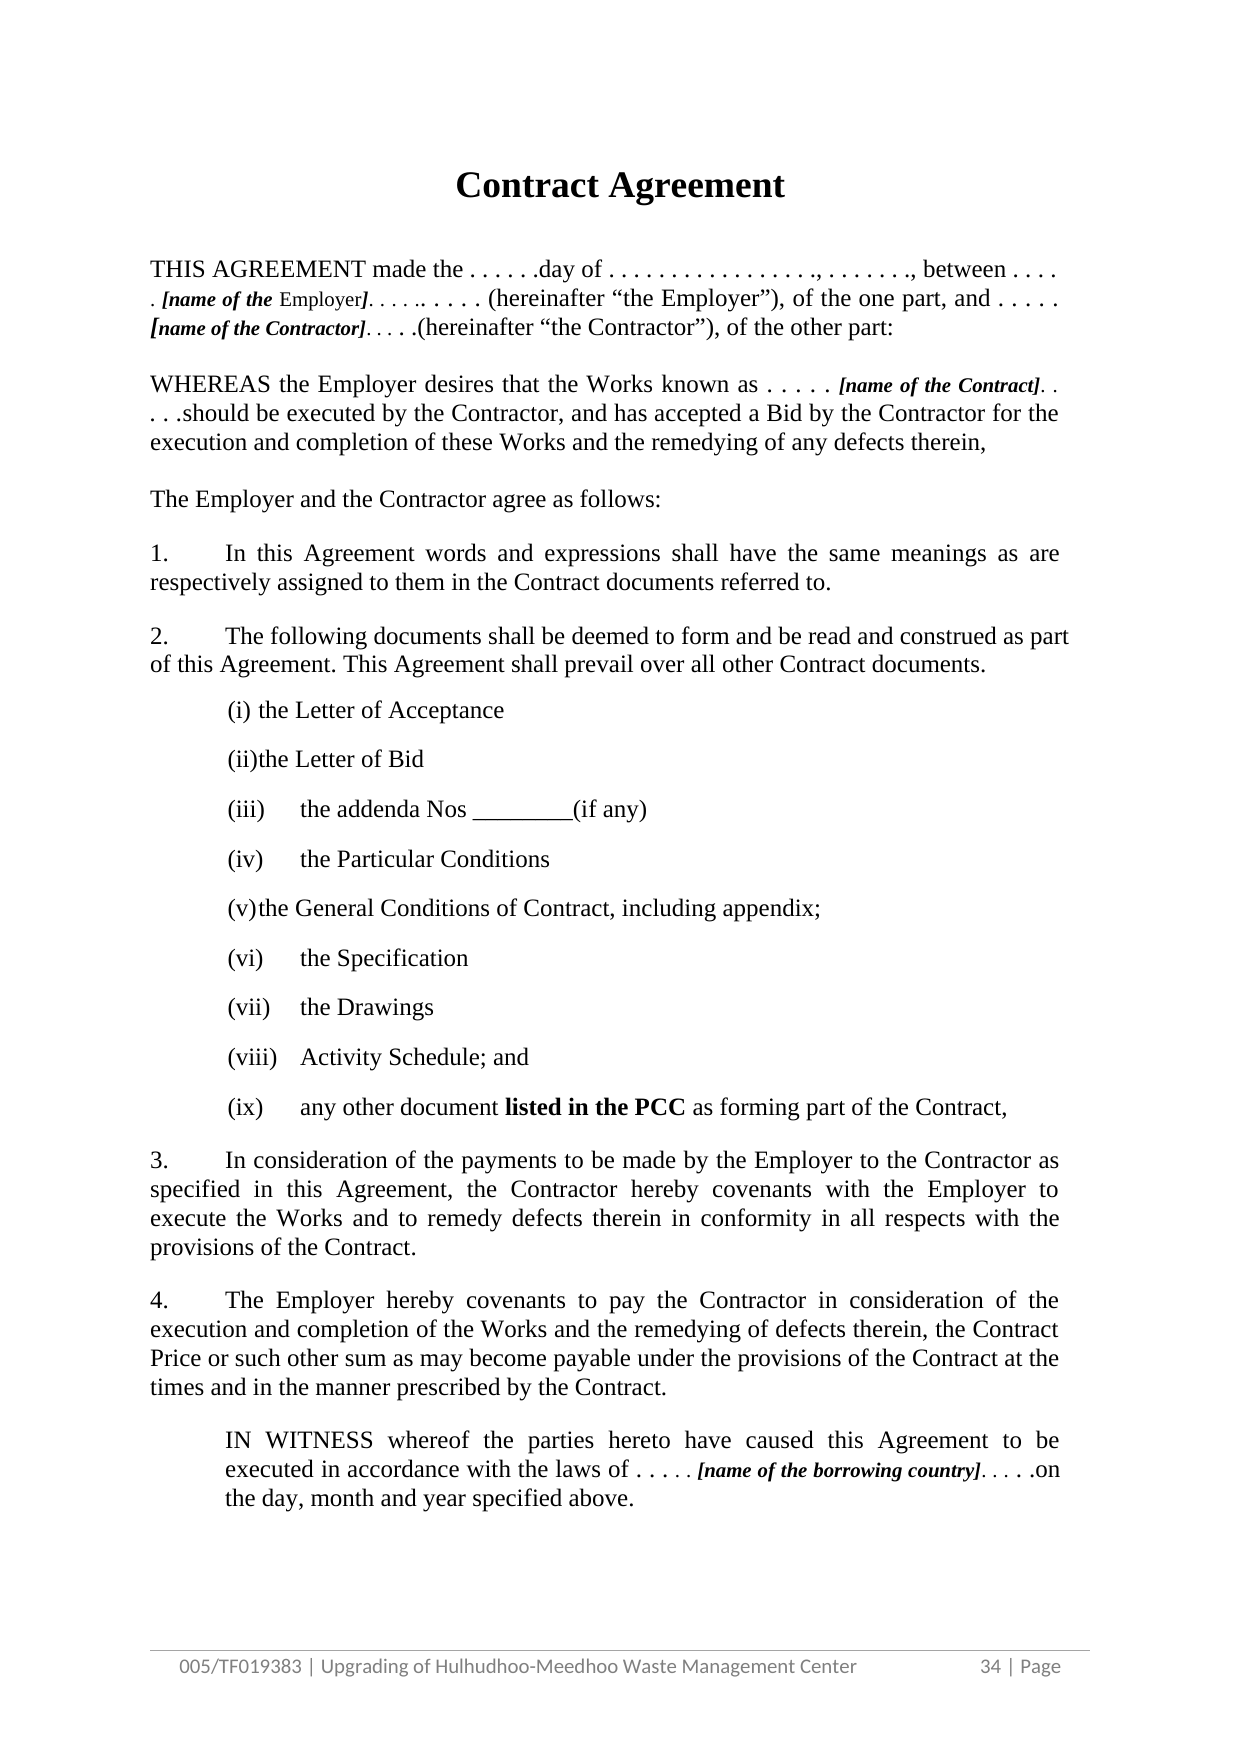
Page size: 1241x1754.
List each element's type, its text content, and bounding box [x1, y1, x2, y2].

text THIS AGREEMENT made the . . . . . .day of . . . . . . . . . . . . . . . . ., . . . . . . ., between . . . . . [name of the Employer]. . . . .. . . . . (hereinafter “the Employer”), of the one part, and . . . . . [name of the Contractor]. . . . .(hereinafter “the Contractor”), of the other part: [150, 254, 1060, 341]
list the Drawings [227, 992, 1090, 1021]
list the addenda Nos ________(if any) [227, 794, 1090, 823]
text 4. The Employer hereby covenants to pay the Contractor in consideration of the execution and completion of the Works and the remedying of defects therein, the Contract Price or such other sum as may become payable under the provisions of the Contract at the times and in the manner prescribed by the Contract. [150, 1285, 1060, 1400]
list the Specification [227, 943, 1090, 972]
list the Letter of Acceptance [227, 695, 1090, 724]
text IN WITNESS whereof the parties hereto have caused this Agreement to be executed in accordance with the laws of . . . . . [name of the borrowing country]. . . . .on the day, month and year specified above. [225, 1425, 1060, 1512]
list any other document listed in the PCC as forming part of the Contract, [227, 1092, 1090, 1120]
list the Letter of Bid [227, 744, 1090, 773]
text WHEREAS the Employer desires that the Works known as . . . . . [name of the Contract]. . . . .should be executed by the Contractor, and has accepted a Bid by the Contractor for the execution and completion of these Works and the remedying of any defects therein, [150, 369, 1060, 456]
text Contract Agreement [150, 162, 1090, 206]
text 1. In this Agreement words and expressions shall have the same meanings as are respectively assigned to them in the Contract documents referred to. [150, 538, 1060, 596]
list Activity Schedule; and [227, 1042, 1090, 1071]
text 2. The following documents shall be deemed to form and be read and construed as part of this Agreement. This Agreement shall prevail over all other Contract documents. [150, 621, 1090, 678]
list the General Conditions of Contract, including appendix; [227, 893, 1090, 922]
text The Employer and the Contractor agree as follows: [150, 484, 1060, 513]
text 3. In consideration of the payments to be made by the Employer to the Contractor as specified in this Agreement, the Contractor hereby covenants with the Employer to execute the Works and to remedy defects therein in conformity in all respects with the provisions of the Contract. [150, 1145, 1060, 1260]
list the Particular Conditions [227, 844, 1090, 872]
